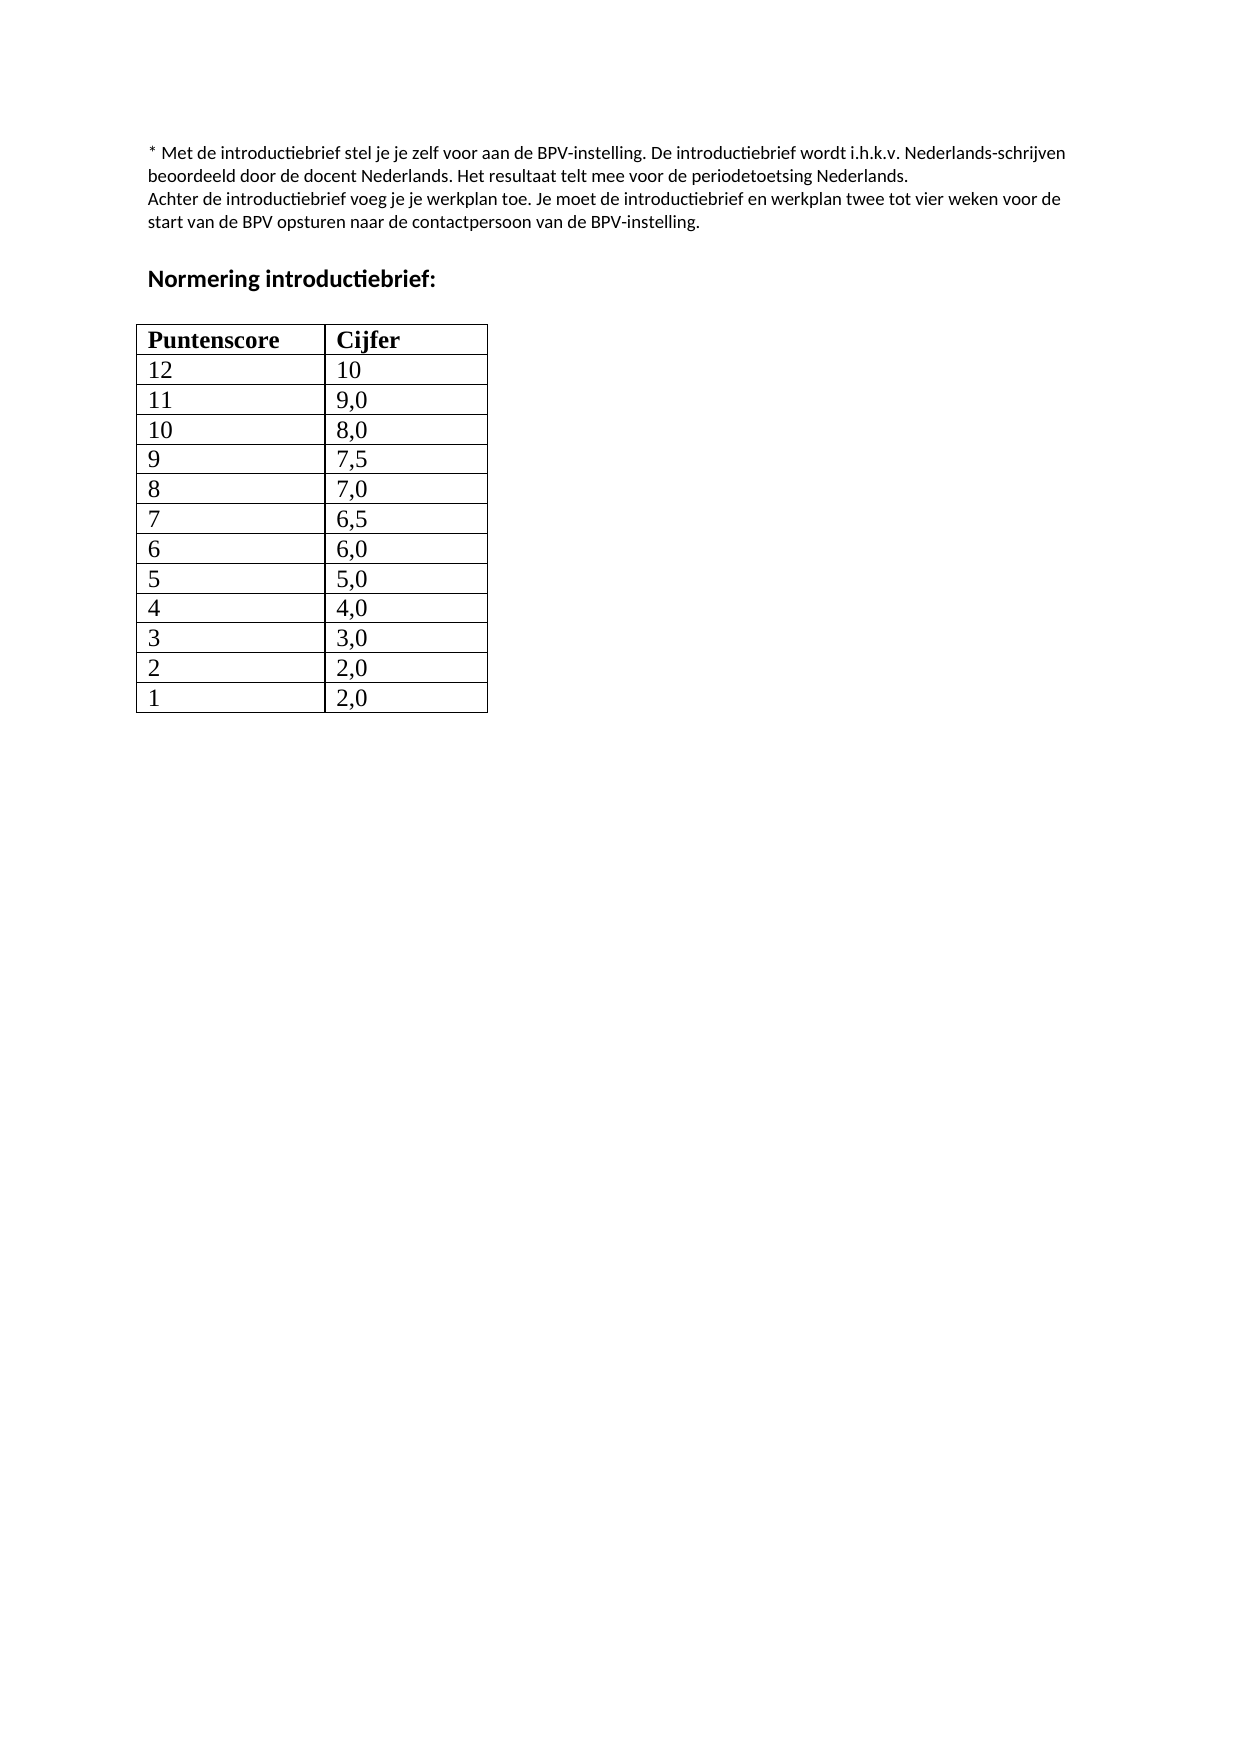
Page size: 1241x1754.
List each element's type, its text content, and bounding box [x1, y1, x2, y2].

table_cell 7,5 [326, 445, 487, 473]
text * Met de introductiebrief stel je je zelf voor aan de BPV-instelling. De introductiebrief wordt i.h.k.v. Nederlands-schrijven beoordeeld door de docent Nederlands. Het resultaat telt mee voor de periodetoetsing Nederlands. [148, 141, 1092, 187]
table_cell 8,0 [326, 415, 487, 443]
table_header Puntenscore [137, 325, 324, 354]
table_cell 2,0 [326, 653, 487, 682]
table_cell 4,0 [326, 594, 487, 622]
table_cell 10 [137, 415, 324, 443]
table_cell 4 [137, 594, 324, 622]
table_cell 6,5 [326, 504, 487, 533]
table_cell 9 [137, 445, 324, 473]
table_cell 10 [326, 355, 487, 384]
table_cell 3,0 [326, 623, 487, 652]
text Achter de introductiebrief voeg je je werkplan toe. Je moet de introductiebrief en werkplan twee tot vier weken voor de start van de BPV opsturen naar de contactpersoon van de BPV-instelling. [148, 187, 1092, 233]
table_cell 8 [137, 474, 324, 503]
table_cell 12 [137, 355, 324, 384]
table_cell 5,0 [326, 564, 487, 592]
table_cell 11 [137, 385, 324, 414]
table_cell 1 [137, 683, 324, 712]
table_cell 3 [137, 623, 324, 652]
table_header Cijfer [326, 325, 487, 354]
table_cell 6,0 [326, 534, 487, 563]
table_cell 7 [137, 504, 324, 533]
table_cell 7,0 [326, 474, 487, 503]
table_cell 9,0 [326, 385, 487, 414]
table_cell 5 [137, 564, 324, 592]
text Normering introductiebrief: [148, 263, 1092, 294]
table_cell 6 [137, 534, 324, 563]
table_cell 2 [137, 653, 324, 682]
table_cell 2,0 [326, 683, 487, 712]
